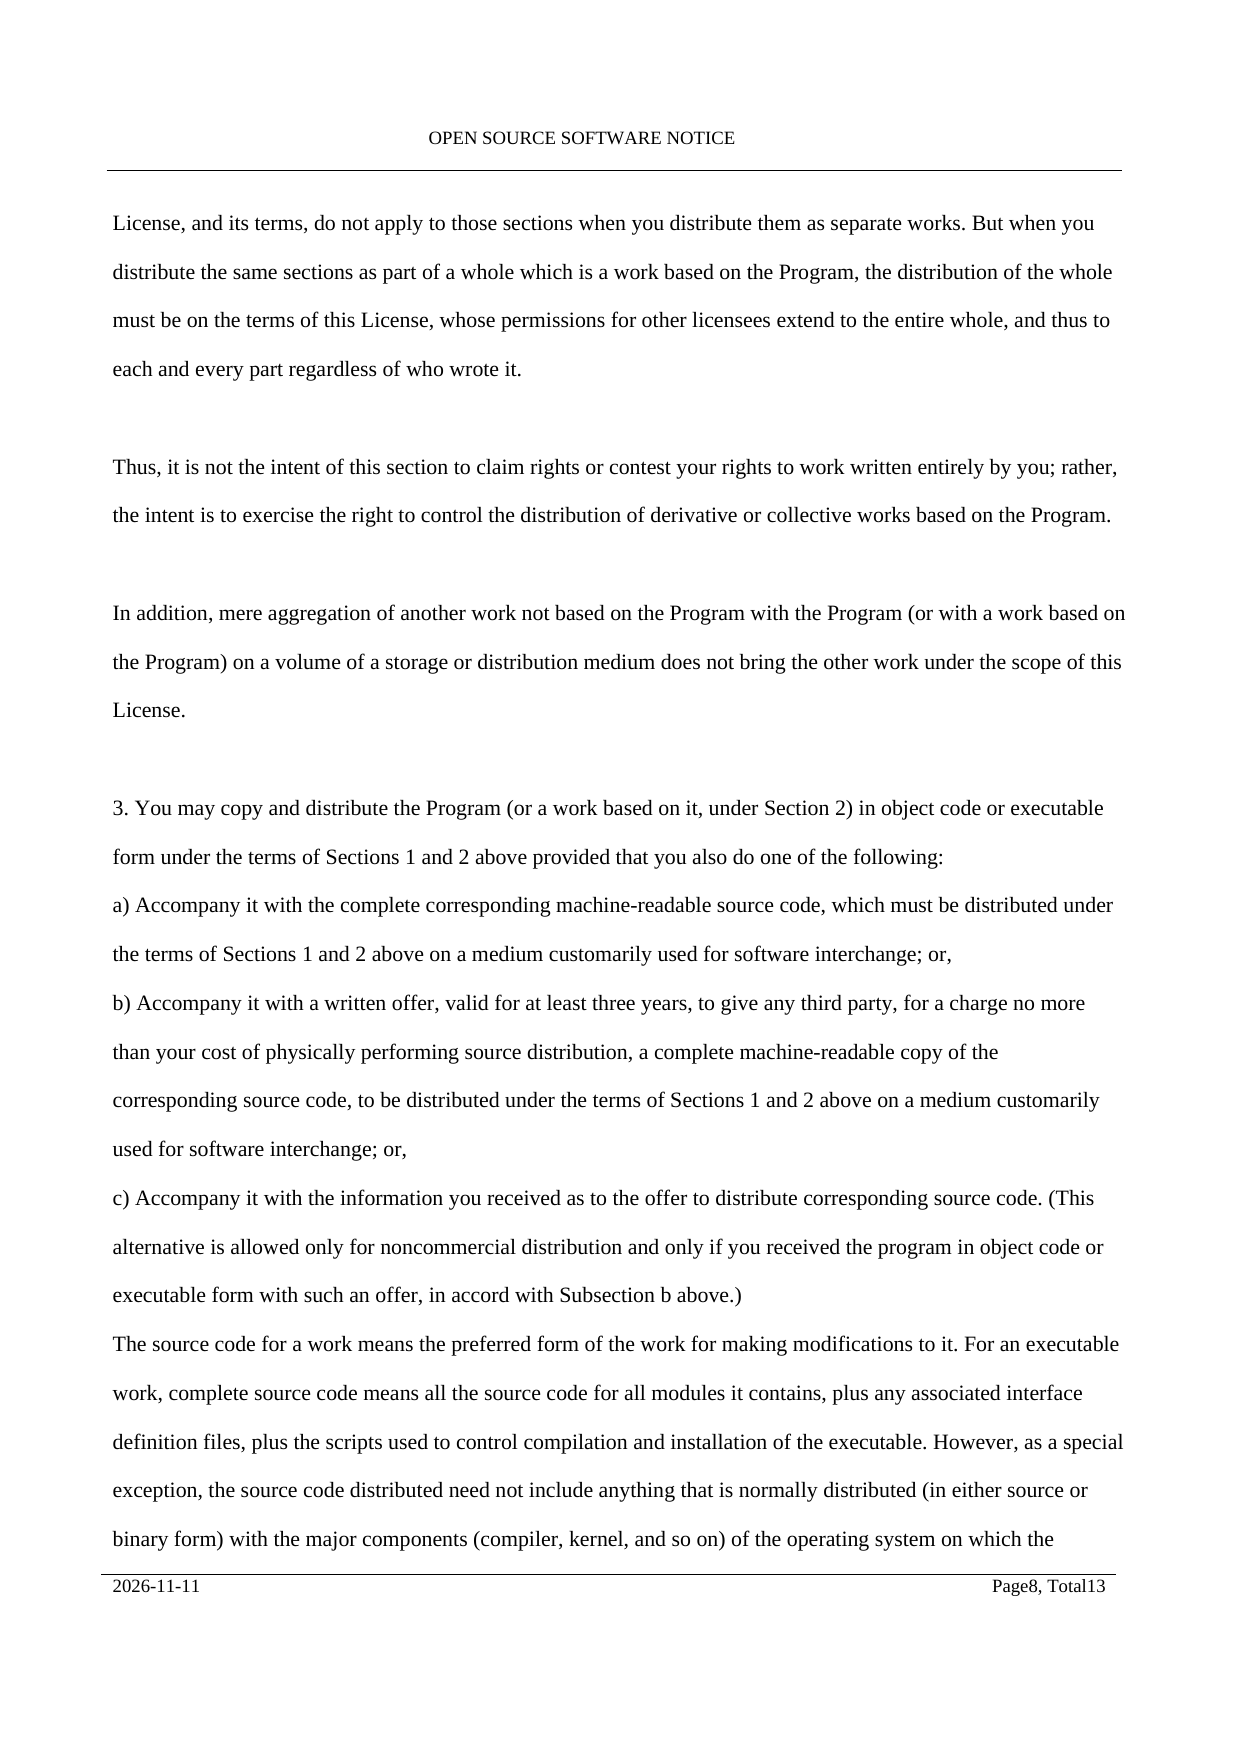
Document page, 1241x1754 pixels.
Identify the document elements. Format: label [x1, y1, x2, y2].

text [112, 206, 1128, 1555]
